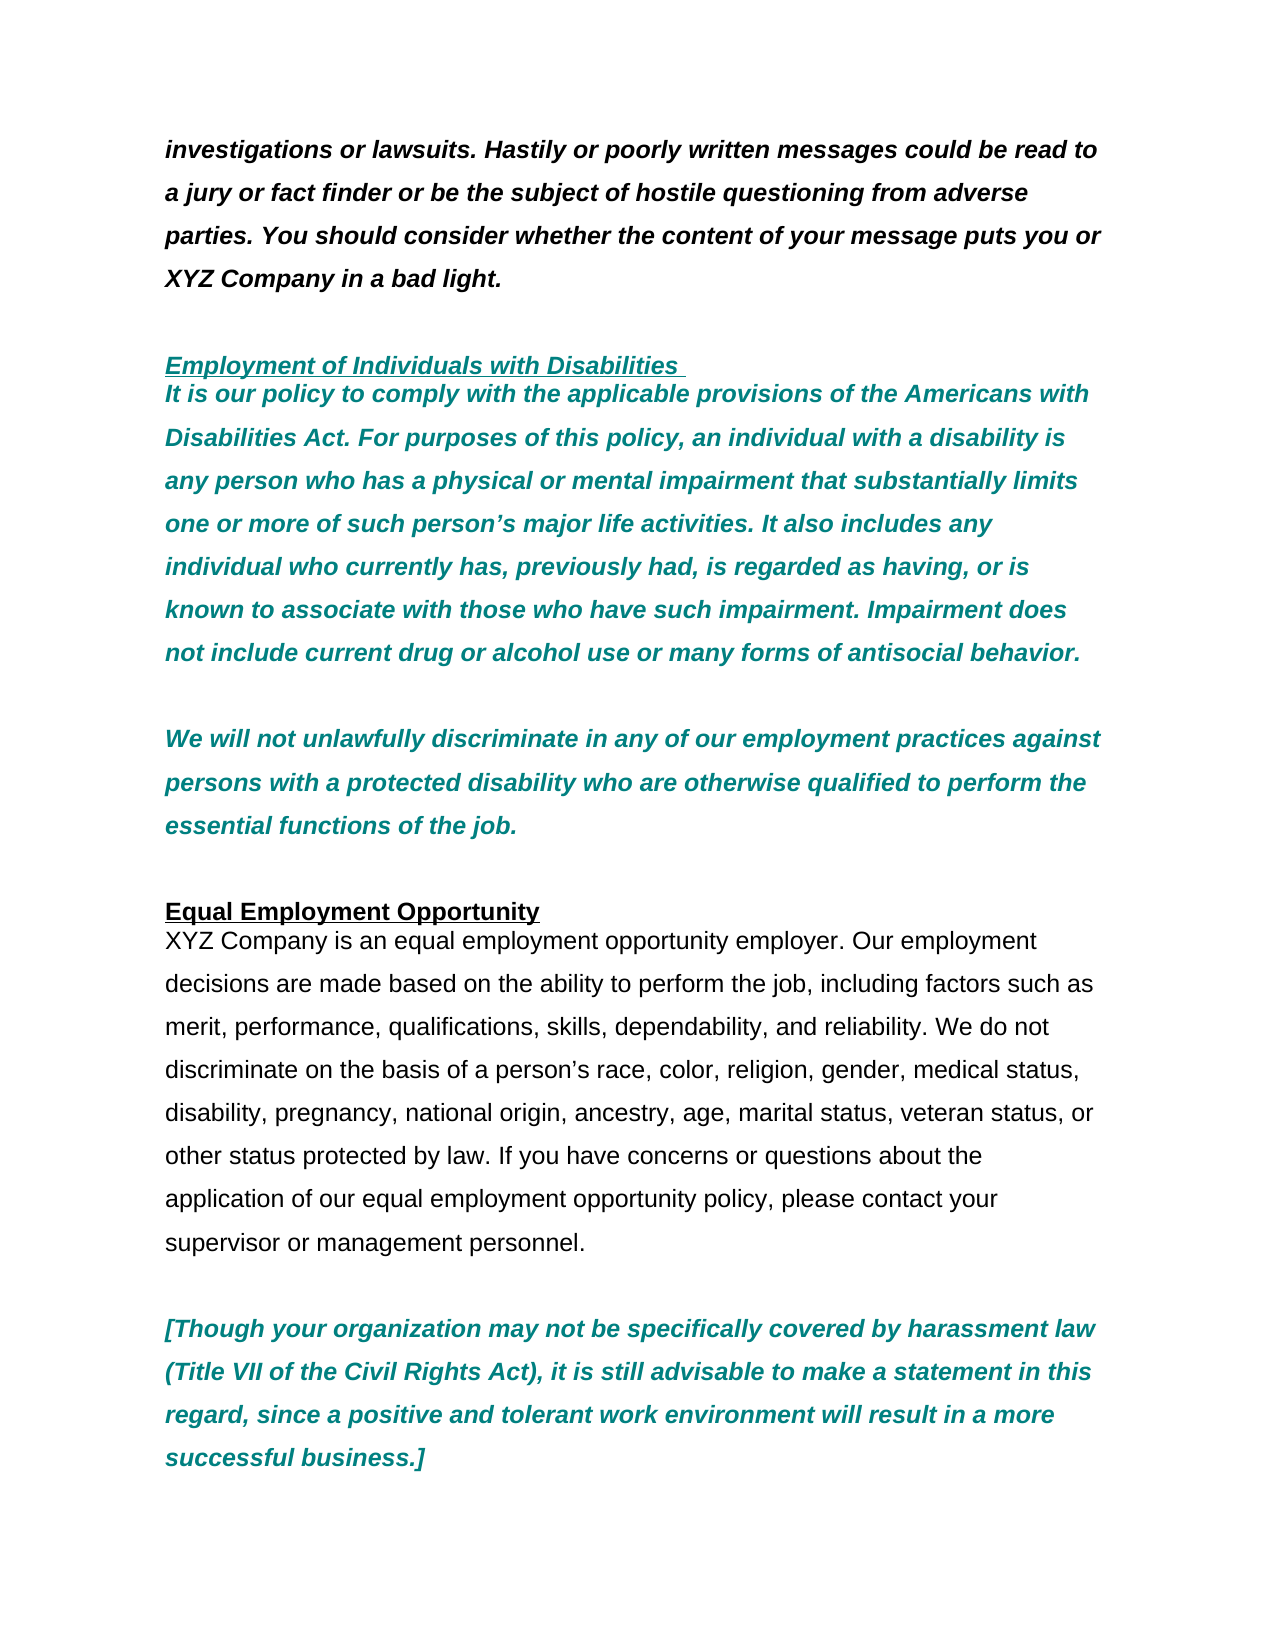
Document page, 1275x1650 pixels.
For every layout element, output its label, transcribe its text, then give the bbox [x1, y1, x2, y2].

text [Though your organization may not be specifically covered by harassment law (Title VII of the Civil Rights Act), it is still advisable to make a statement in this regard, since a positive and tolerant work environment will result in a more successful business.] [165, 1314, 1110, 1472]
text We will not unlawfully discriminate in any of our employment practices against persons with a protected disability who are otherwise qualified to perform the essential functions of the job. [165, 724, 1110, 839]
text XYZ Company is an equal employment opportunity employer. Our employment decisions are made based on the ability to perform the job, including factors such as merit, performance, qualifications, skills, dependability, and reliability. We do not discriminate on the basis of a person’s race, color, religion, gender, medical status, disability, pregnancy, national origin, ancestry, age, marital status, veteran status, or other status protected by law. If you have concerns or questions about the application of our equal employment opportunity policy, please contact your supervisor or management personnel. [165, 926, 1110, 1256]
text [165, 135, 1110, 293]
subtitle Equal Employment [165, 897, 1110, 926]
subtitle Employment of Individuals with Disabilities [165, 351, 1110, 379]
text It is our policy to comply with the applicable provisions of the Americans with Disabilities Act. For purposes of this policy, an individual with a disability is any person who has a physical or mental impairment that substantially limits one or more of such person’s major life activities. It also includes any individual who currently has, previously had, is regarded as having, or is known to associate with those who have such impairment. Impairment does not include current drug or alcohol use or many forms of antisocial behavior. [165, 379, 1110, 667]
